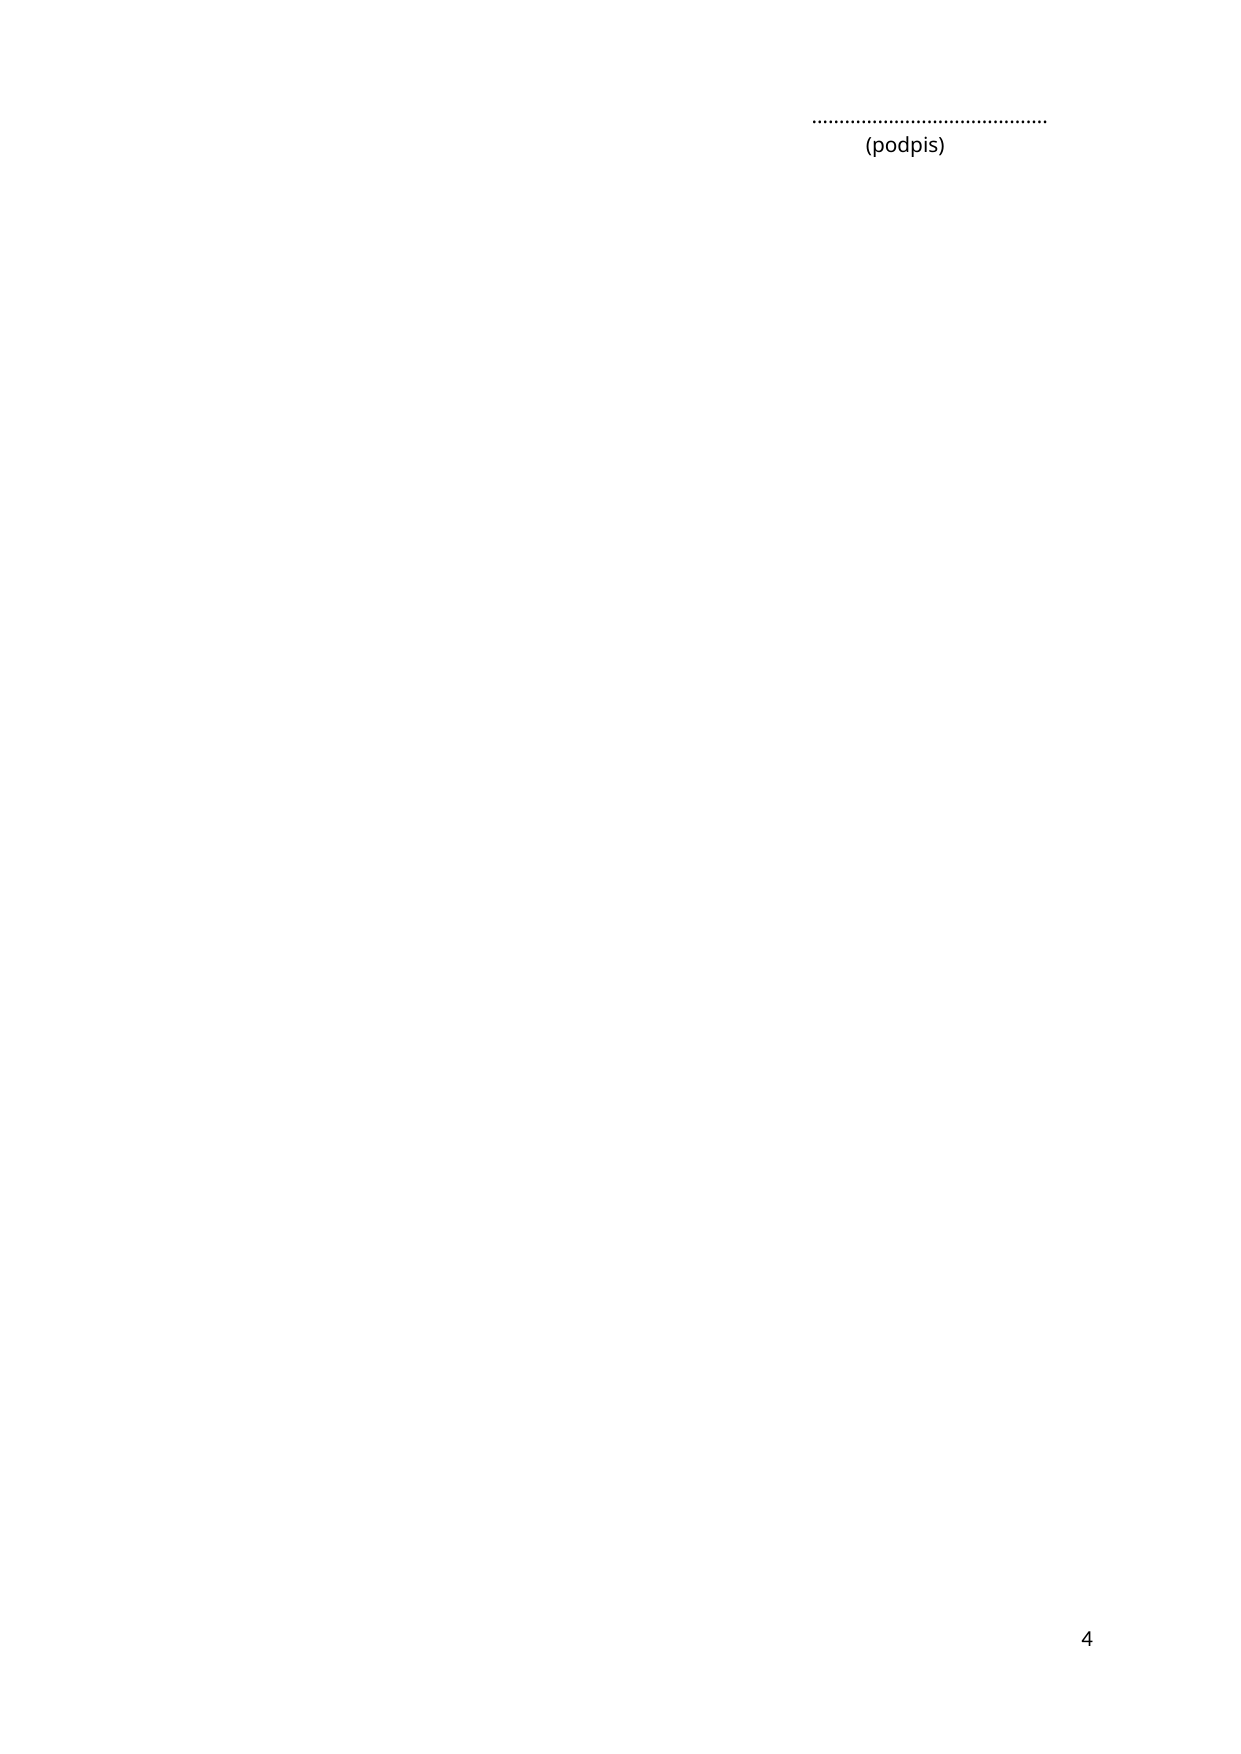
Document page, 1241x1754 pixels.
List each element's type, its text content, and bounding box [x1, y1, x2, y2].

text ……………………………………. [738, 101, 1093, 130]
text (podpis) [738, 130, 1093, 158]
